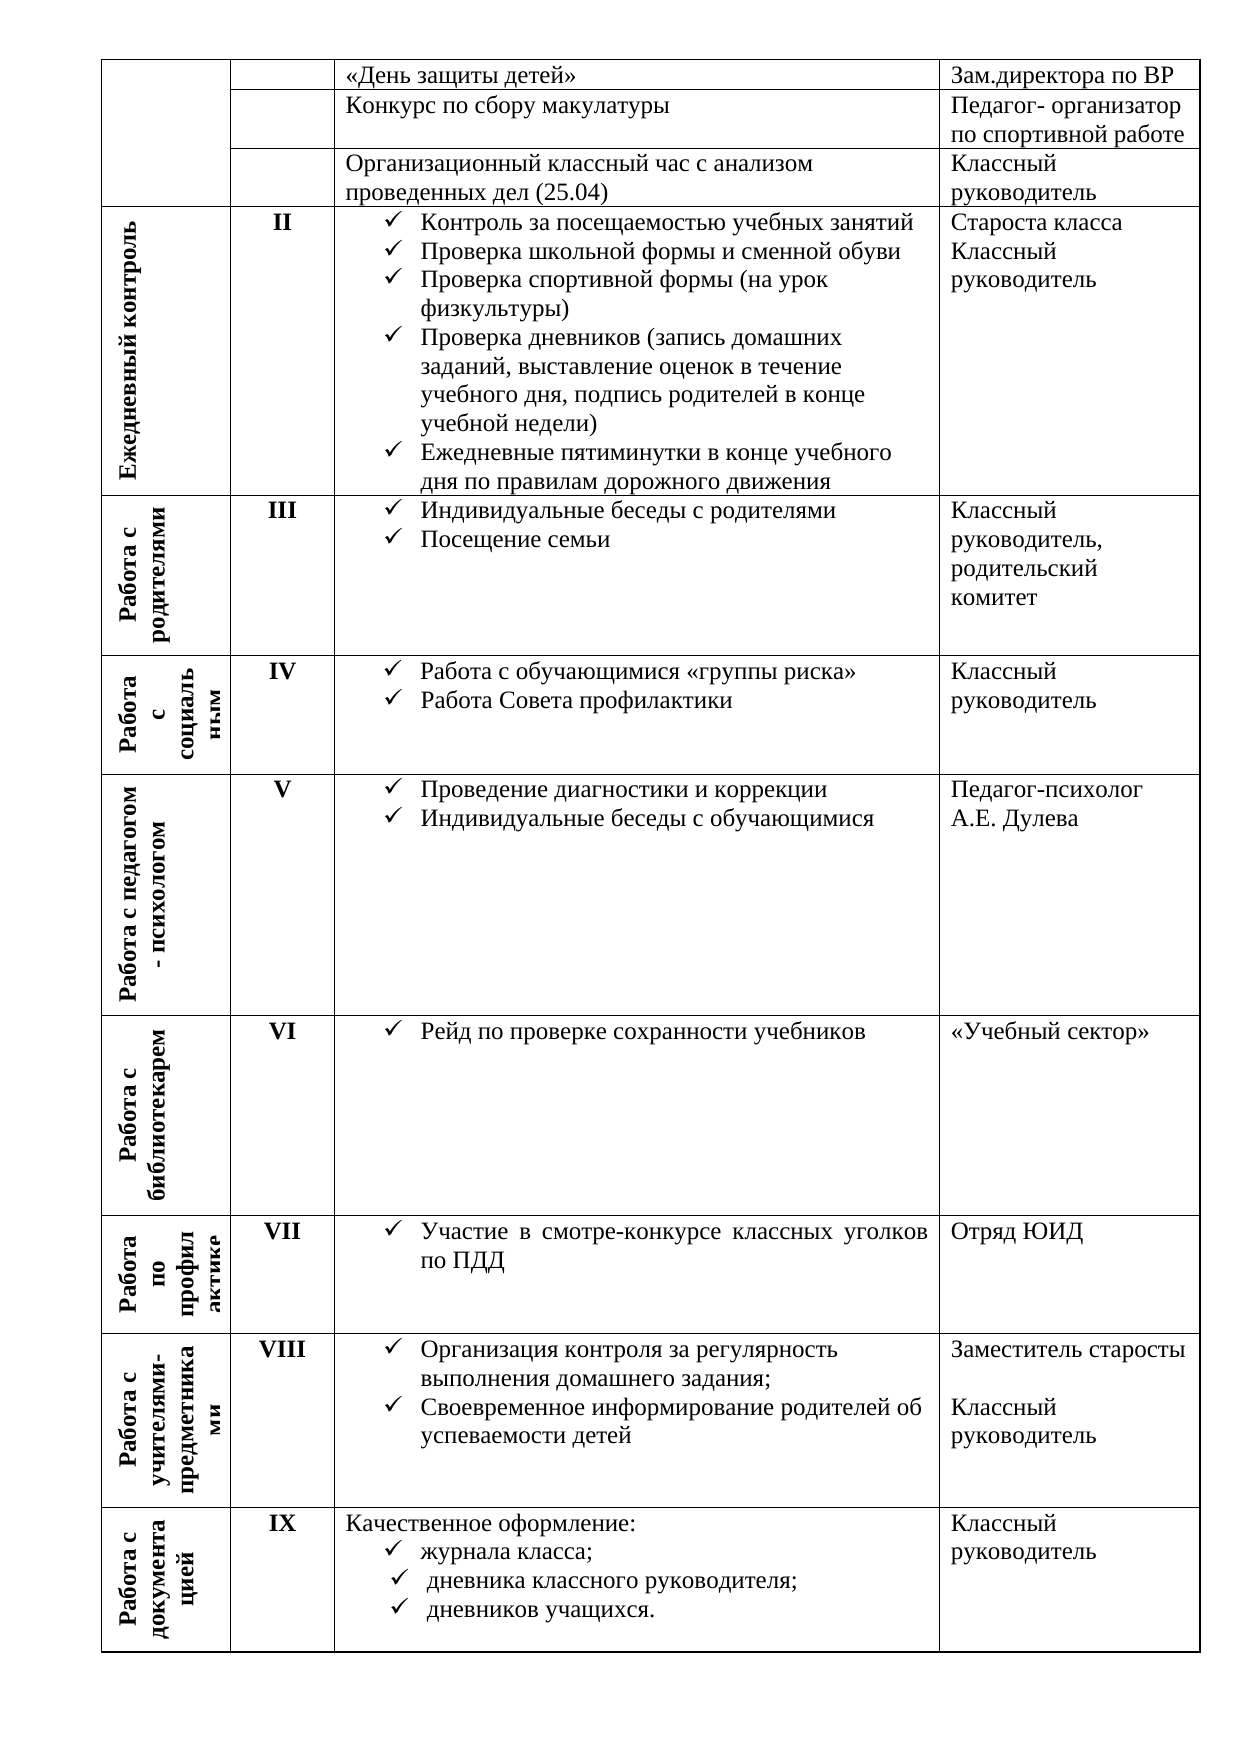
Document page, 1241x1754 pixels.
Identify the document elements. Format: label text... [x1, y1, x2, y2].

table_cell Участие в смотре-конкурсе классных уголков по ПДД [335, 1216, 939, 1333]
table_cell Работа с обучающимися «группы риска» Работа Совета профилактики [335, 656, 939, 773]
table_cell Организационный классный час с анализом проведенных дел (25.04) [335, 149, 939, 206]
table_cell VII [231, 1216, 334, 1333]
table_cell Педагог- организатор по спортивной работе [940, 90, 1199, 147]
table_cell Работа с педагогом - психологом [102, 775, 230, 1015]
table_cell Организация контроля за регулярность выполнения домашнего задания; Своевременное информирование родителей об успеваемости детей [335, 1334, 939, 1507]
table_cell [231, 149, 334, 206]
table_cell [231, 60, 334, 89]
table_cell Классный руководитель [940, 149, 1199, 206]
table_cell Рейд по проверке сохранности учебников [335, 1016, 939, 1215]
table_cell Староста класса Классный руководитель [940, 207, 1199, 494]
table_cell VI [231, 1016, 334, 1215]
table_cell «День защиты детей» [335, 60, 939, 89]
table_cell Работа с библиотекарем [102, 1016, 230, 1215]
table_cell IX [231, 1508, 334, 1651]
table_cell [231, 90, 334, 147]
table_cell Зам.директора по ВР [940, 60, 1199, 89]
table_cell Проведение диагностики и коррекции Индивидуальные беседы с обучающимися [335, 775, 939, 1015]
table_cell Индивидуальные беседы с родителями Посещение семьи [335, 496, 939, 655]
table_cell Отряд ЮИД [940, 1216, 1199, 1333]
table_cell Работа по профилактике ДДТТ [102, 1216, 230, 1333]
table_cell Заместитель старосты Классный руководитель [940, 1334, 1199, 1507]
table_cell Качественное оформление: журнала класса; дневника классного руководителя; дневников учащихся. [335, 1508, 939, 1651]
table_cell Классный руководитель [940, 1508, 1199, 1651]
table_cell Конкурс по сбору макулатуры [335, 90, 939, 147]
table_cell III [231, 496, 334, 655]
table_cell Работа с социальным педагогом [102, 656, 230, 773]
table_cell VIII [231, 1334, 334, 1507]
table_cell II [231, 207, 334, 494]
table_cell Контроль за посещаемостью учебных занятий Проверка школьной формы и сменной обуви Проверка спортивной формы (на урок физкультуры) Проверка дневников (запись домашних заданий, выставление оценок в течение учебного дня, подпись родителей в конце учебной недели) Ежедневные пятиминутки в конце учебного дня по правилам дорожного движения [335, 207, 939, 494]
table_cell IV [231, 656, 334, 773]
table_cell Классный руководитель, родительский комитет [940, 496, 1199, 655]
table_cell Классный руководитель [940, 656, 1199, 773]
table_cell Ежедневный контроль [102, 207, 230, 494]
table_cell Работа с учителями-предметниками [102, 1334, 230, 1507]
table_cell V [231, 775, 334, 1015]
table_cell Работа с документацией [102, 1508, 230, 1651]
table_cell Работа с родителями [102, 496, 230, 655]
table_cell «Учебный сектор» [940, 1016, 1199, 1215]
table_cell Педагог-психолог А.Е. Дулева [940, 775, 1199, 1015]
